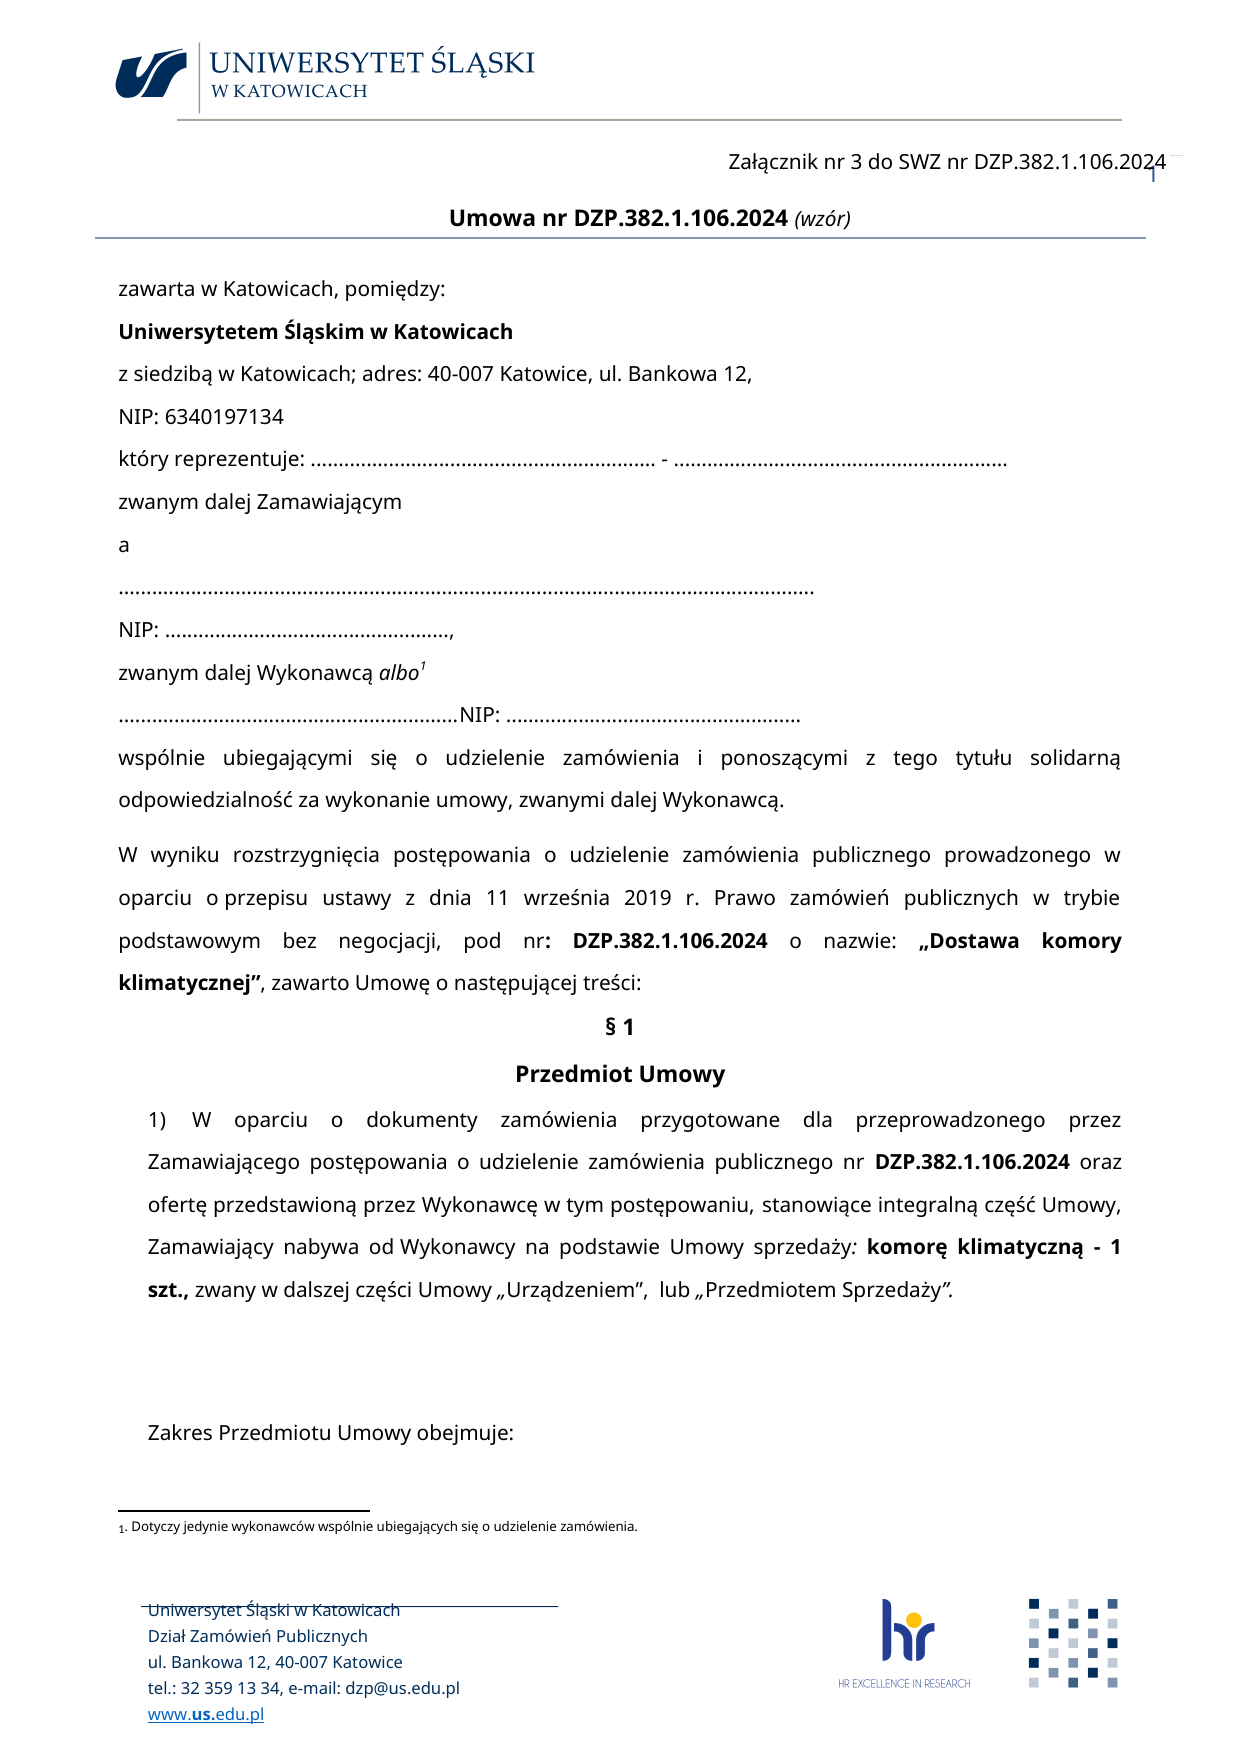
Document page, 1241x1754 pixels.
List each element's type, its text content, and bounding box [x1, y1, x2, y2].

text zwanym dalej Zamawiającym [118, 487, 1122, 516]
text Umowa nr DZP.382.1.106.2024 (wzór) [177, 202, 1122, 233]
list W oparciu o dokumenty zamówienia przygotowane dla przeprowadzonego przez Zamawiającego postępowania o udzielenie zamówienia publicznego nr DZP.382.1.106.2024 oraz ofertę przedstawioną przez Wykonawcę w tym postępowaniu, stanowiące integralną część Umowy, Zamawiający nabywa od Wykonawcy na podstawie Umowy sprzedaży: komorę klimatyczną - 1 szt., zwany w dalszej części Umowy „Urządzeniem”, lub „Przedmiotem Sprzedaży”. [148, 1105, 1122, 1303]
text NIP: ..................................................., [118, 615, 1122, 643]
text W wyniku rozstrzygnięcia postępowania o udzielenie zamówienia publicznego prowadzonego w oparciu o przepisu ustawy z dnia 11 września 2019 r. Prawo zamówień publicznych w trybie podstawowym bez negocjacji, pod nr: DZP.382.1.106.2024 o nazwie: „Dostawa komory klimatycznej”, zawarto Umowę o następującej treści: [118, 841, 1122, 997]
text który reprezentuje: .............................................................. - ............................................................ [118, 444, 1122, 473]
list Zakres Przedmiotu Umowy obejmuje: [148, 1418, 1122, 1446]
text ............................................................................................................................. [118, 572, 1122, 601]
picture [23, 1596, 559, 1615]
picture [770, 1471, 1147, 1717]
picture [0, 0, 1238, 149]
text NIP: 6340197134 [118, 402, 1122, 430]
text § 1 [118, 1011, 1122, 1042]
text Przedmiot Umowy [118, 1058, 1122, 1089]
text Uniwersytetem Śląskim w Katowicach [118, 317, 1122, 345]
text wspólnie ubiegającymi się o udzielenie zamówienia i ponoszącymi z tego tytułu solidarną odpowiedzialność za wykonanie umowy, zwanymi dalej Wykonawcą. [118, 743, 1122, 814]
text Załącznik nr 3 do SWZ nr DZP.382.1.106.2024 [118, 147, 1167, 176]
text .............................................................NIP: ..................................................... [118, 700, 1122, 729]
text zwanym dalej Wykonawcą albo [118, 658, 1122, 686]
text a [118, 530, 1122, 558]
text zawarta w Katowicach, pomiędzy: [118, 274, 1122, 303]
text z siedzibą w Katowicach; adres: 40-007 Katowice, ul. Bankowa 12, [118, 359, 1122, 388]
picture [339, 1608, 345, 1615]
